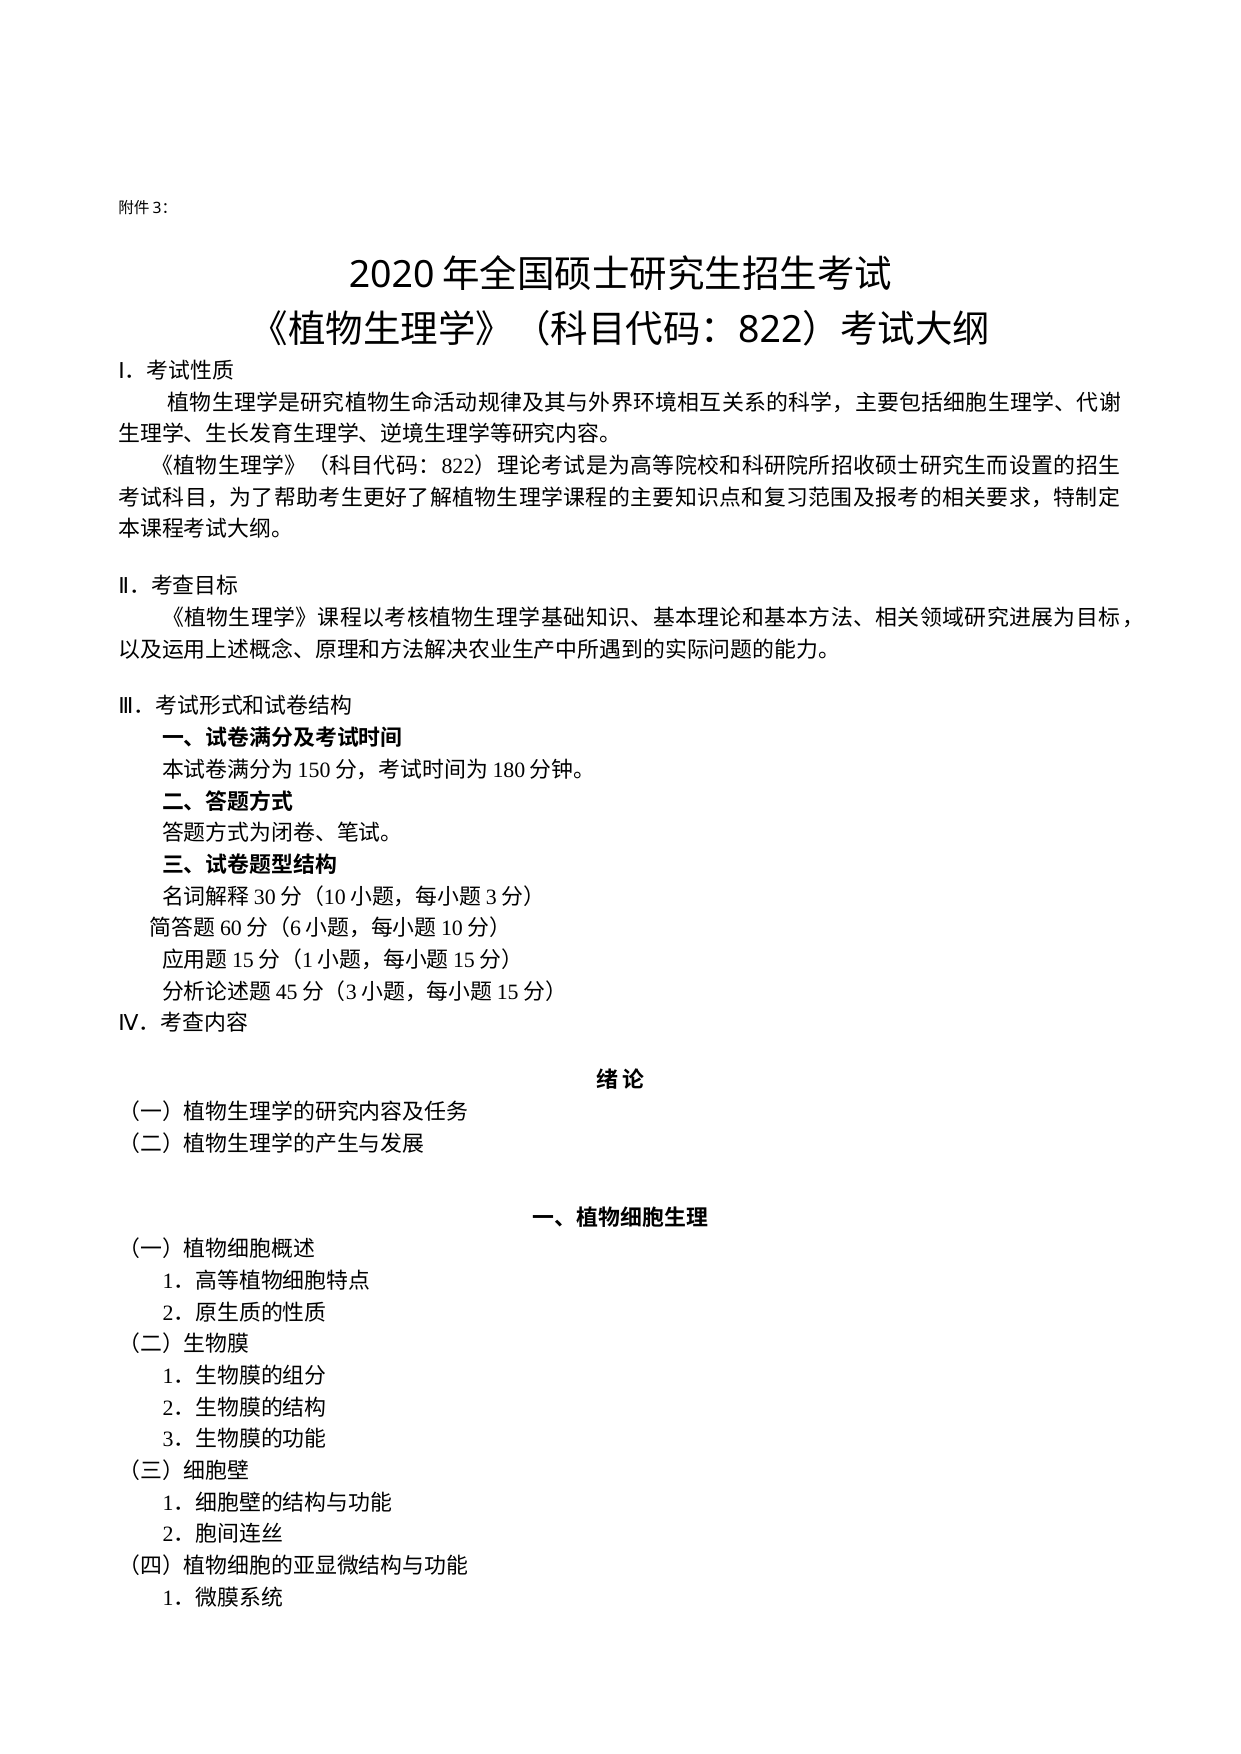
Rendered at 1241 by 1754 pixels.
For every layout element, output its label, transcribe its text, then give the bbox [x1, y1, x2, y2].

text 1．高等植物细胞特点 [118, 1263, 1122, 1294]
text 3．生物膜的功能 [118, 1421, 1122, 1453]
text 名词解释30分（10小题，每小题3分） [118, 879, 1122, 910]
text Ⅳ．考查内容 [118, 1005, 1122, 1037]
text 1．细胞壁的结构与功能 [118, 1484, 1122, 1516]
text （二）植物生理学的产生与发展 [118, 1126, 1122, 1157]
text Ⅱ．考查目标 [118, 568, 1122, 600]
text 《植物生理学》课程以考核植物生理学基础知识、基本理论和基本方法、相关领域研究进展为目标，以及运用上述概念、原理和方法解决农业生产中所遇到的实际问题的能力。 [118, 600, 1122, 663]
text 1．生物膜的组分 [118, 1358, 1122, 1389]
text 附件3： [118, 194, 1122, 219]
text （一）植物细胞概述 [118, 1231, 1122, 1263]
text （四）植物细胞的亚显微结构与功能 [118, 1548, 1122, 1579]
text 简答题60分（6小题，每小题10分） [118, 910, 1122, 942]
text （一）植物生理学的研究内容及任务 [118, 1094, 1122, 1126]
text 三、试卷题型结构 [118, 847, 1122, 879]
text （二）生物膜 [118, 1326, 1122, 1358]
text Ⅰ．考试性质 [118, 353, 1122, 385]
text 2．原生质的性质 [118, 1294, 1122, 1326]
text 本试卷满分为150分，考试时间为180分钟。 [118, 752, 1122, 784]
text （三）细胞壁 [118, 1453, 1122, 1484]
text 《植物生理学》（科目代码：822）理论考试是为高等院校和科研院所招收硕士研究生而设置的招生考试科目，为了帮助考生更好了解植物生理学课程的主要知识点和复习范围及报考的相关要求，特制定本课程考试大纲。 [118, 448, 1122, 543]
text 2．生物膜的结构 [118, 1389, 1122, 1421]
text 《植物生理学》（科目代码：822）考试大纲 [118, 298, 1122, 353]
text Ⅲ．考试形式和试卷结构 [118, 688, 1122, 720]
text 分析论述题45分（3小题，每小题15分） [118, 974, 1122, 1005]
text 答题方式为闭卷、笔试。 [118, 815, 1122, 847]
text 2．胞间连丝 [118, 1516, 1122, 1548]
text 二、答题方式 [118, 784, 1122, 815]
text 一、试卷满分及考试时间 [118, 720, 1122, 752]
text 绪 论 [118, 1062, 1122, 1094]
text 植物生理学是研究植物生命活动规律及其与外界环境相互关系的科学，主要包括细胞生理学、代谢生理学、生长发育生理学、逆境生理学等研究内容。 [118, 385, 1122, 448]
text 2020年全国硕士研究生招生考试 [118, 244, 1122, 298]
text 1．微膜系统 [118, 1579, 1122, 1611]
text 一、植物细胞生理 [118, 1199, 1122, 1231]
text 应用题15分（1小题，每小题15分） [118, 942, 1122, 974]
